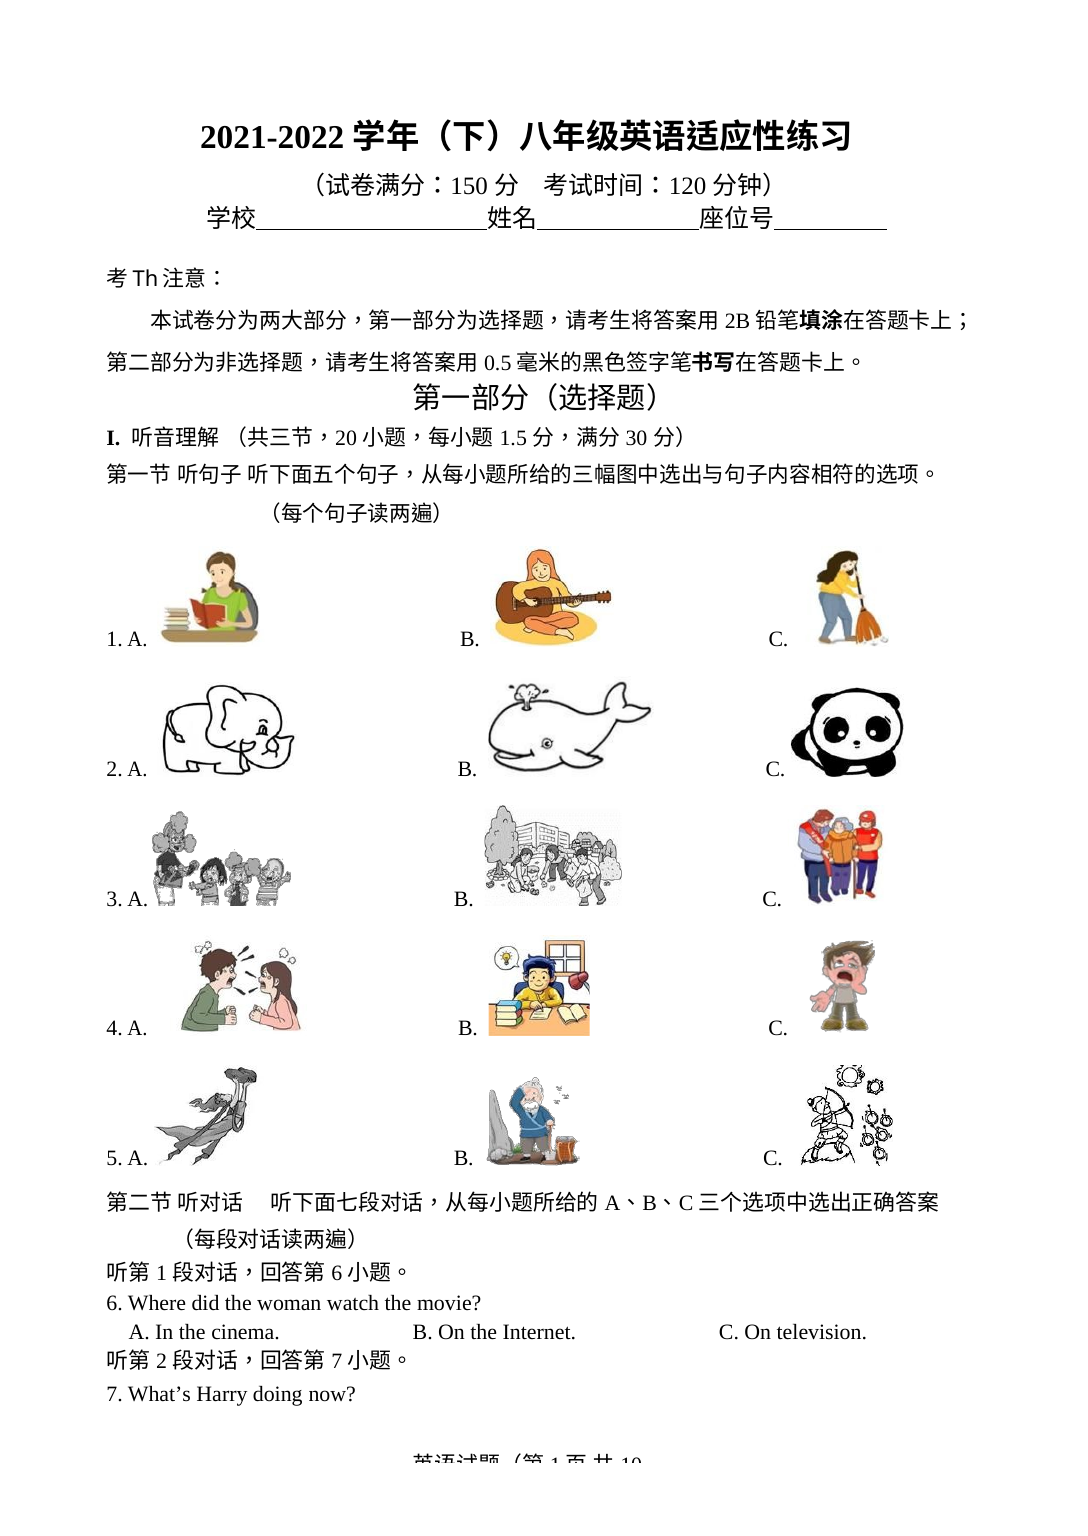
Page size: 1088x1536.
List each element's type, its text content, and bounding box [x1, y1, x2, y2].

picture [787, 805, 890, 906]
picture [147, 1065, 269, 1166]
picture [488, 676, 654, 777]
text （每段对话读两遍） [172, 1224, 994, 1254]
list 听音理解 （共三节，20 小题，每小题 1.5 分，满分 30 分） [106, 422, 994, 452]
subtitle 第一部分（选择题） [96, 388, 992, 414]
subtitle （试卷满分：150 分 考试时间：120 分钟） [96, 167, 992, 201]
list What’s Harry doing now? [106, 1381, 994, 1406]
list In the cinema. B. On the Internet. C. On television. [128, 1319, 994, 1344]
picture [490, 546, 616, 647]
text 第二节 听对话 听下面七段对话，从每小题所给的 A、B、C 三个选项中选出正确答案 [106, 1187, 994, 1217]
picture [484, 1065, 585, 1166]
list Where did the woman watch the movie? [106, 1290, 994, 1315]
text 第一节 听句子 听下面五个句子，从每小题所给的三幅图中选出与句子内容相符的选项。（每个句子读两遍） [106, 459, 982, 527]
text 2021-2022 学年（下）八年级英语适应性练习 [200, 112, 994, 158]
picture [790, 687, 906, 777]
picture [169, 935, 322, 1036]
text 考Th注意： [106, 263, 994, 293]
picture [788, 1065, 912, 1166]
picture [157, 682, 299, 777]
text 学校 姓名 座位号 [206, 201, 994, 234]
picture [157, 546, 265, 647]
picture [484, 805, 622, 906]
picture [147, 805, 291, 906]
text 听第 2 段对话，回答第 7 小题。 [106, 1345, 994, 1375]
text 听第 1 段对话，回答第 6 小题。 [106, 1256, 994, 1286]
picture [488, 935, 590, 1036]
text 本试卷分为两大部分，第一部分为选择题，请考生将答案用 2B 铅笔填涂在答题卡上；第二部分为非选择题，请考生将答案用 0.5 毫米的黑色签字笔书写在答题卡上。 [106, 306, 981, 376]
picture [793, 546, 904, 647]
picture [793, 935, 897, 1036]
